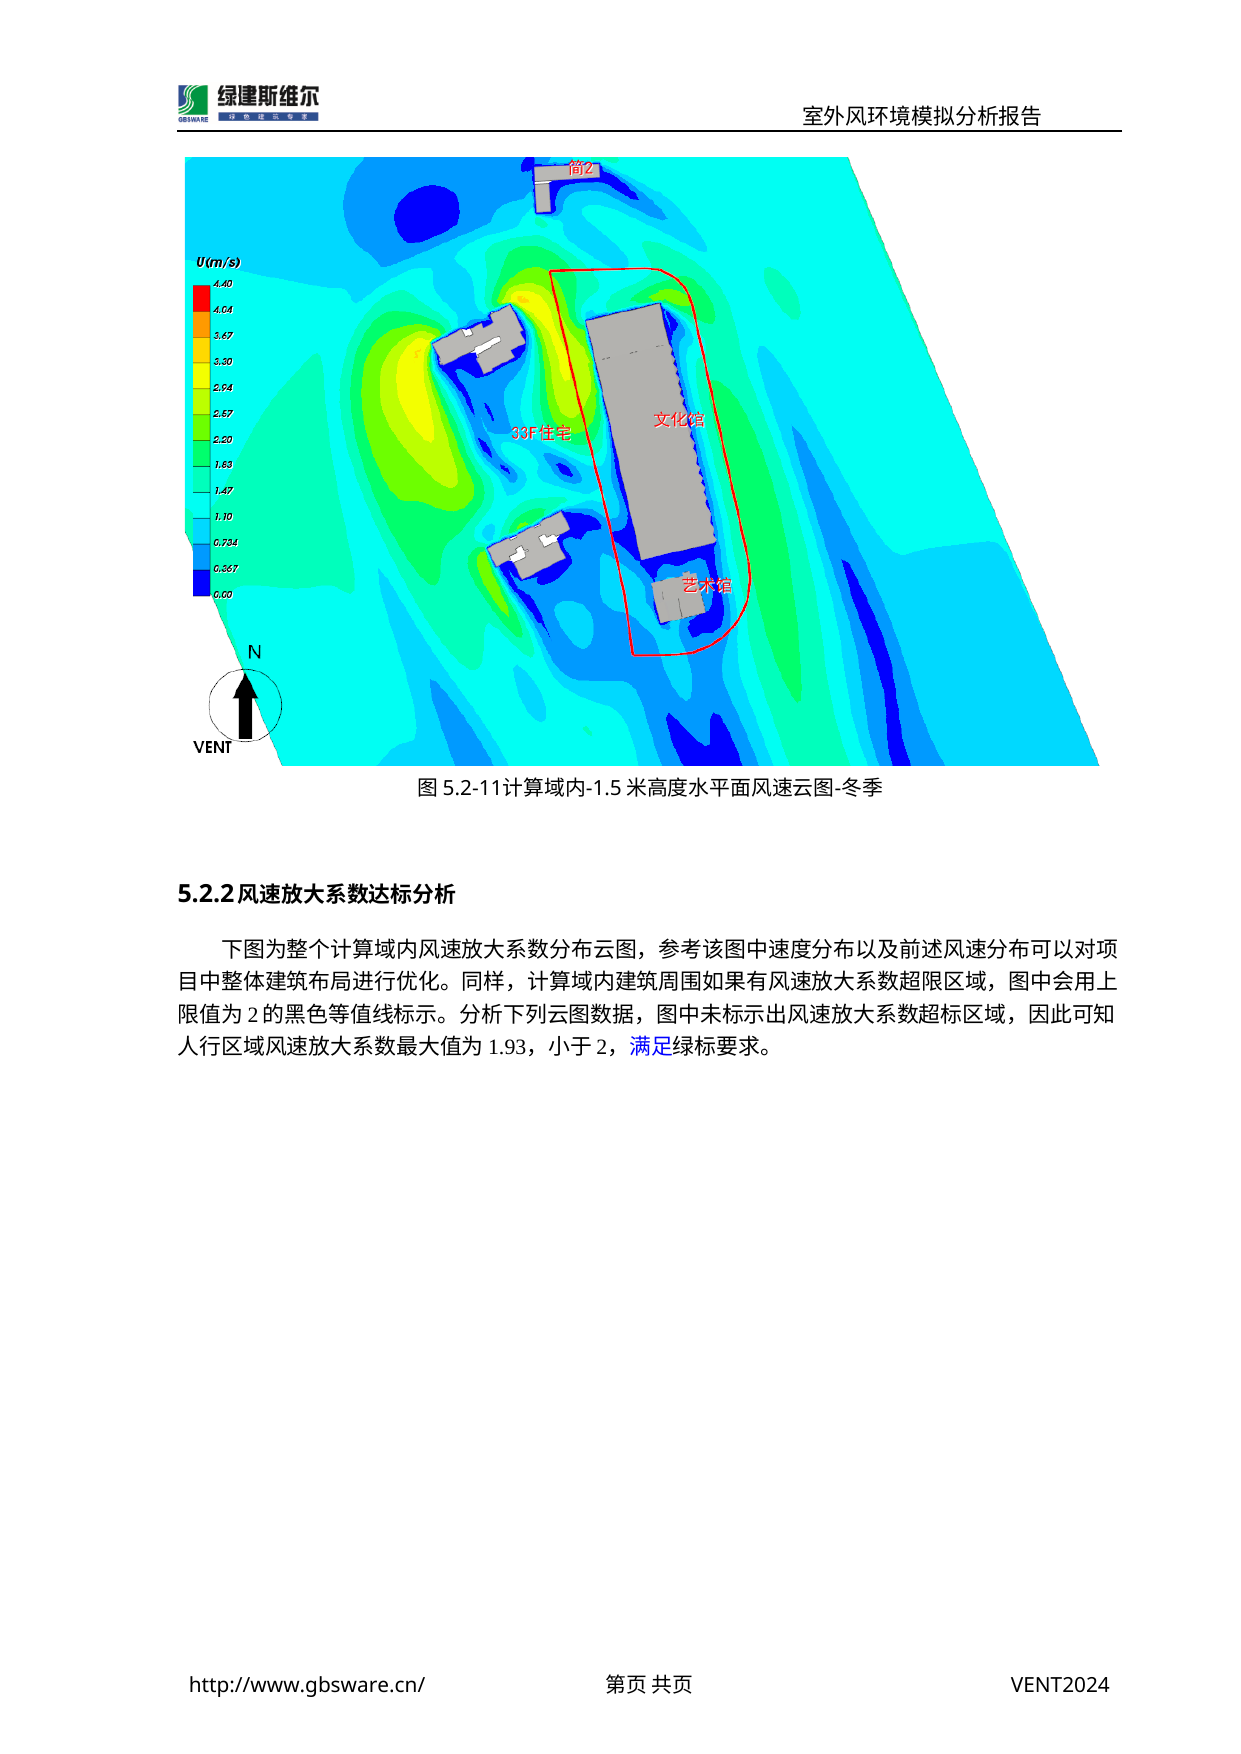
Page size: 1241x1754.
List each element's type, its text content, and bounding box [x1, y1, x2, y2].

picture [177, 82, 320, 124]
subtitle 风速放大系数达标分析 [177, 860, 1122, 925]
picture [184, 157, 1115, 766]
text 下图为整个计算域内风速放大系数分布云图，参考该图中速度分布以及前述风速分布可以对项目中整体建筑布局进行优化。同样，计算域内建筑周围如果有风速放大系数超限区域，图中会用上限值为2的黑色等值线标示。分析下列云图数据，图中未标示出风速放大系数超标区域，因此可知人行区域风速放大系数最大值为1.93，小于2，满足绿标要求。 [177, 931, 1122, 1061]
